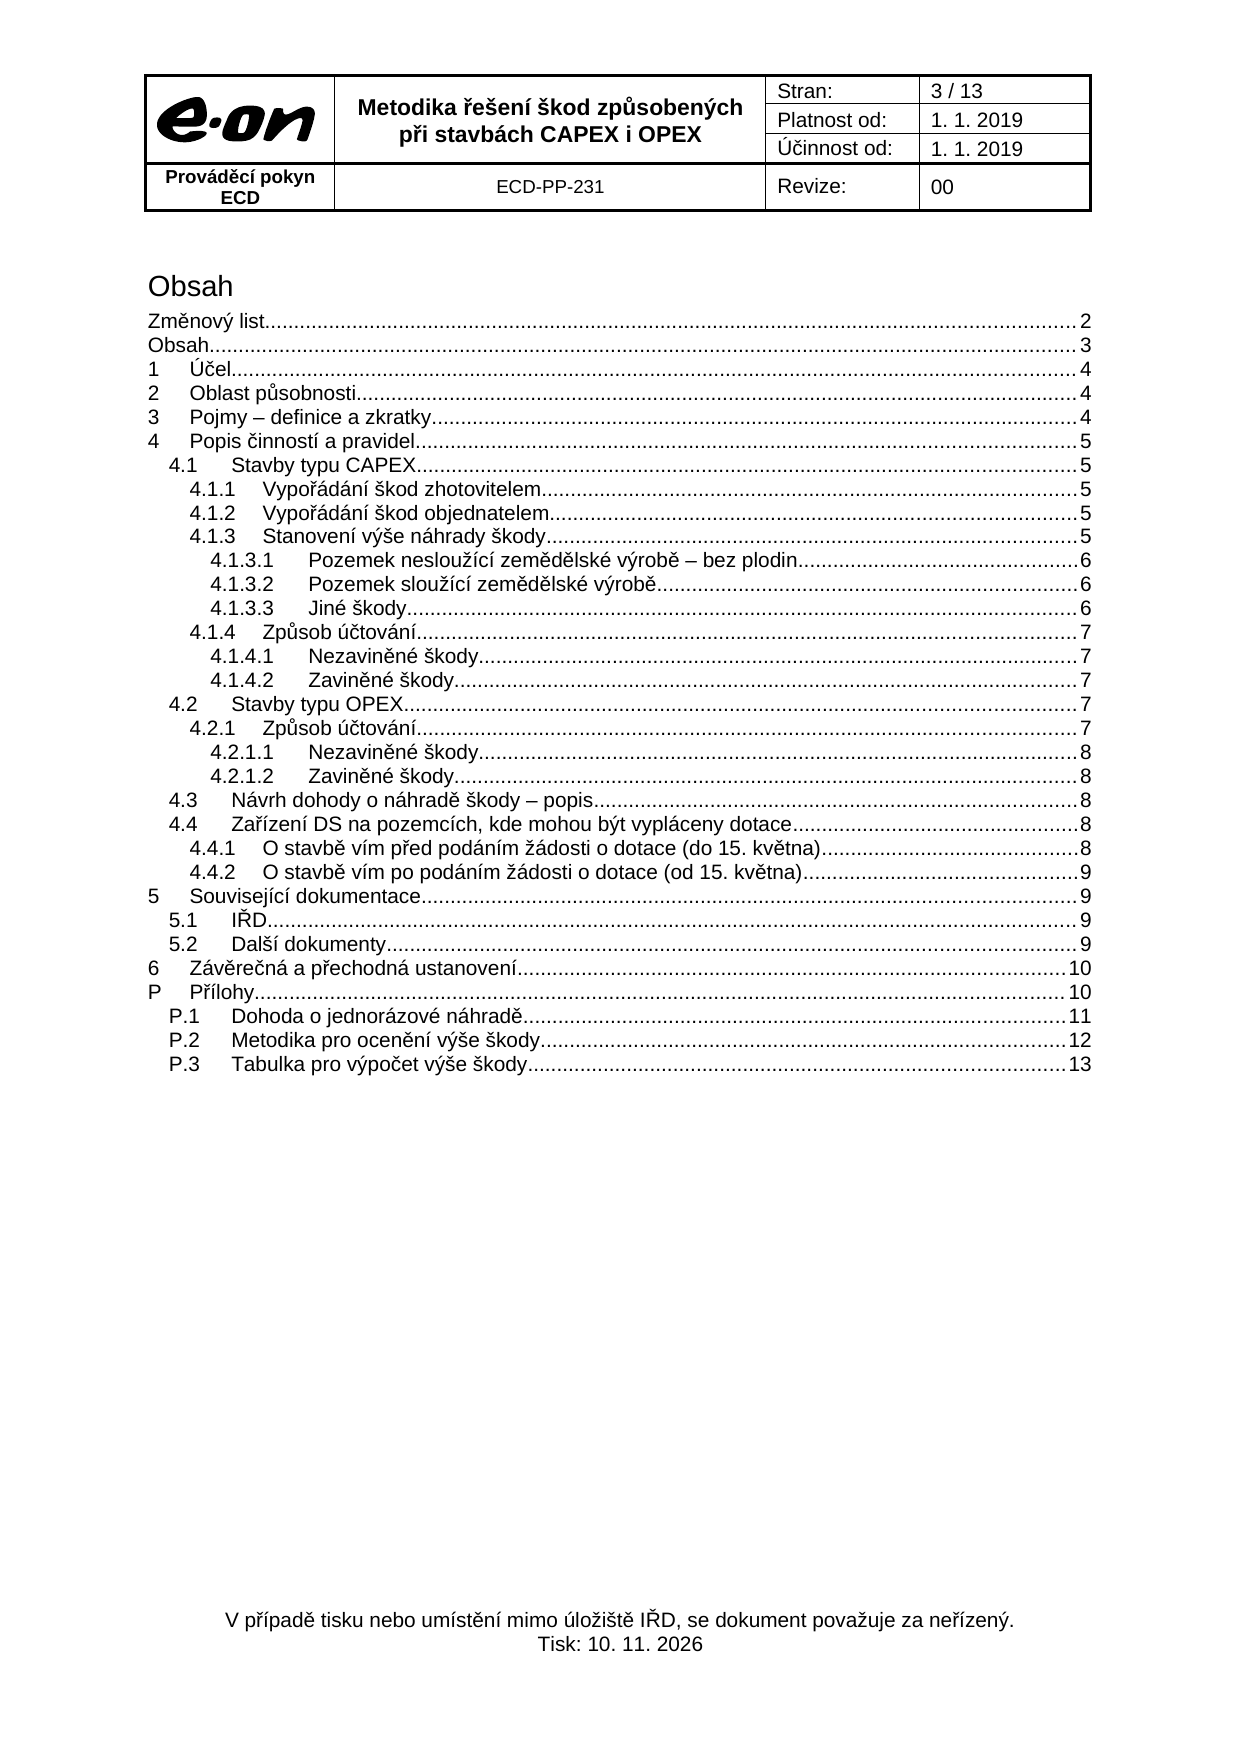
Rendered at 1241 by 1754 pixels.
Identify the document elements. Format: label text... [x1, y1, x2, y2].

text 4.4.2 O stavbě vím po podáním žádosti o dotace (od 15. května) 9 [189, 860, 1092, 884]
text 4.1.2 Vypořádání škod objednatelem 5 [189, 500, 1092, 524]
text 1 Účel 4 [148, 357, 1092, 381]
text P.1 Dohoda o jednorázové náhradě 11 [168, 1003, 1092, 1027]
text 4.2.1.2 Zaviněné škody 8 [210, 764, 1092, 788]
text 4.4.1 O stavbě vím před podáním žádosti o dotace (do 15. května) 8 [189, 836, 1092, 860]
text 4.2.1.1 Nezaviněné škody 8 [210, 740, 1092, 764]
text 4 Popis činností a pravidel 5 [148, 428, 1092, 452]
text 4.1.4 Způsob účtování 7 [189, 620, 1092, 644]
text Změnový list 2 [148, 309, 1092, 333]
text 3 Pojmy – definice a zkratky 4 [148, 404, 1092, 428]
text 4.1.4.2 Zaviněné škody 7 [210, 668, 1092, 692]
text 4.1 Stavby typu CAPEX 5 [168, 452, 1092, 476]
text 5 Související dokumentace 9 [148, 884, 1092, 908]
text 6 Závěrečná a přechodná ustanovení 10 [148, 956, 1092, 979]
text Obsah [148, 269, 1092, 302]
text 4.4 Zařízení DS na pozemcích, kde mohou být vypláceny dotace 8 [168, 812, 1092, 836]
text P Přílohy 10 [148, 979, 1092, 1003]
text P.3 Tabulka pro výpočet výše škody 13 [168, 1051, 1092, 1075]
text 4.1.3.1 Pozemek nesloužící zemědělské výrobě – bez plodin 6 [210, 548, 1092, 572]
text 4.3 Návrh dohody o náhradě škody – popis 8 [168, 788, 1092, 812]
text 4.1.1 Vypořádání škod zhotovitelem 5 [189, 476, 1092, 500]
text 4.2 Stavby typu OPEX 7 [168, 692, 1092, 716]
text 4.1.4.1 Nezaviněné škody 7 [210, 644, 1092, 668]
text P.2 Metodika pro ocenění výše škody 12 [168, 1027, 1092, 1051]
text Obsah 3 [148, 333, 1092, 357]
text 5.2 Další dokumenty 9 [168, 932, 1092, 956]
text 4.1.3 Stanovení výše náhrady škody 5 [189, 524, 1092, 548]
text 2 Oblast působnosti 4 [148, 381, 1092, 404]
text 4.1.3.3 Jiné škody 6 [210, 596, 1092, 620]
text 5.1 IŘD 9 [168, 908, 1092, 932]
text 4.1.3.2 Pozemek sloužící zemědělské výrobě 6 [210, 572, 1092, 596]
text 4.2.1 Způsob účtování 7 [189, 716, 1092, 740]
